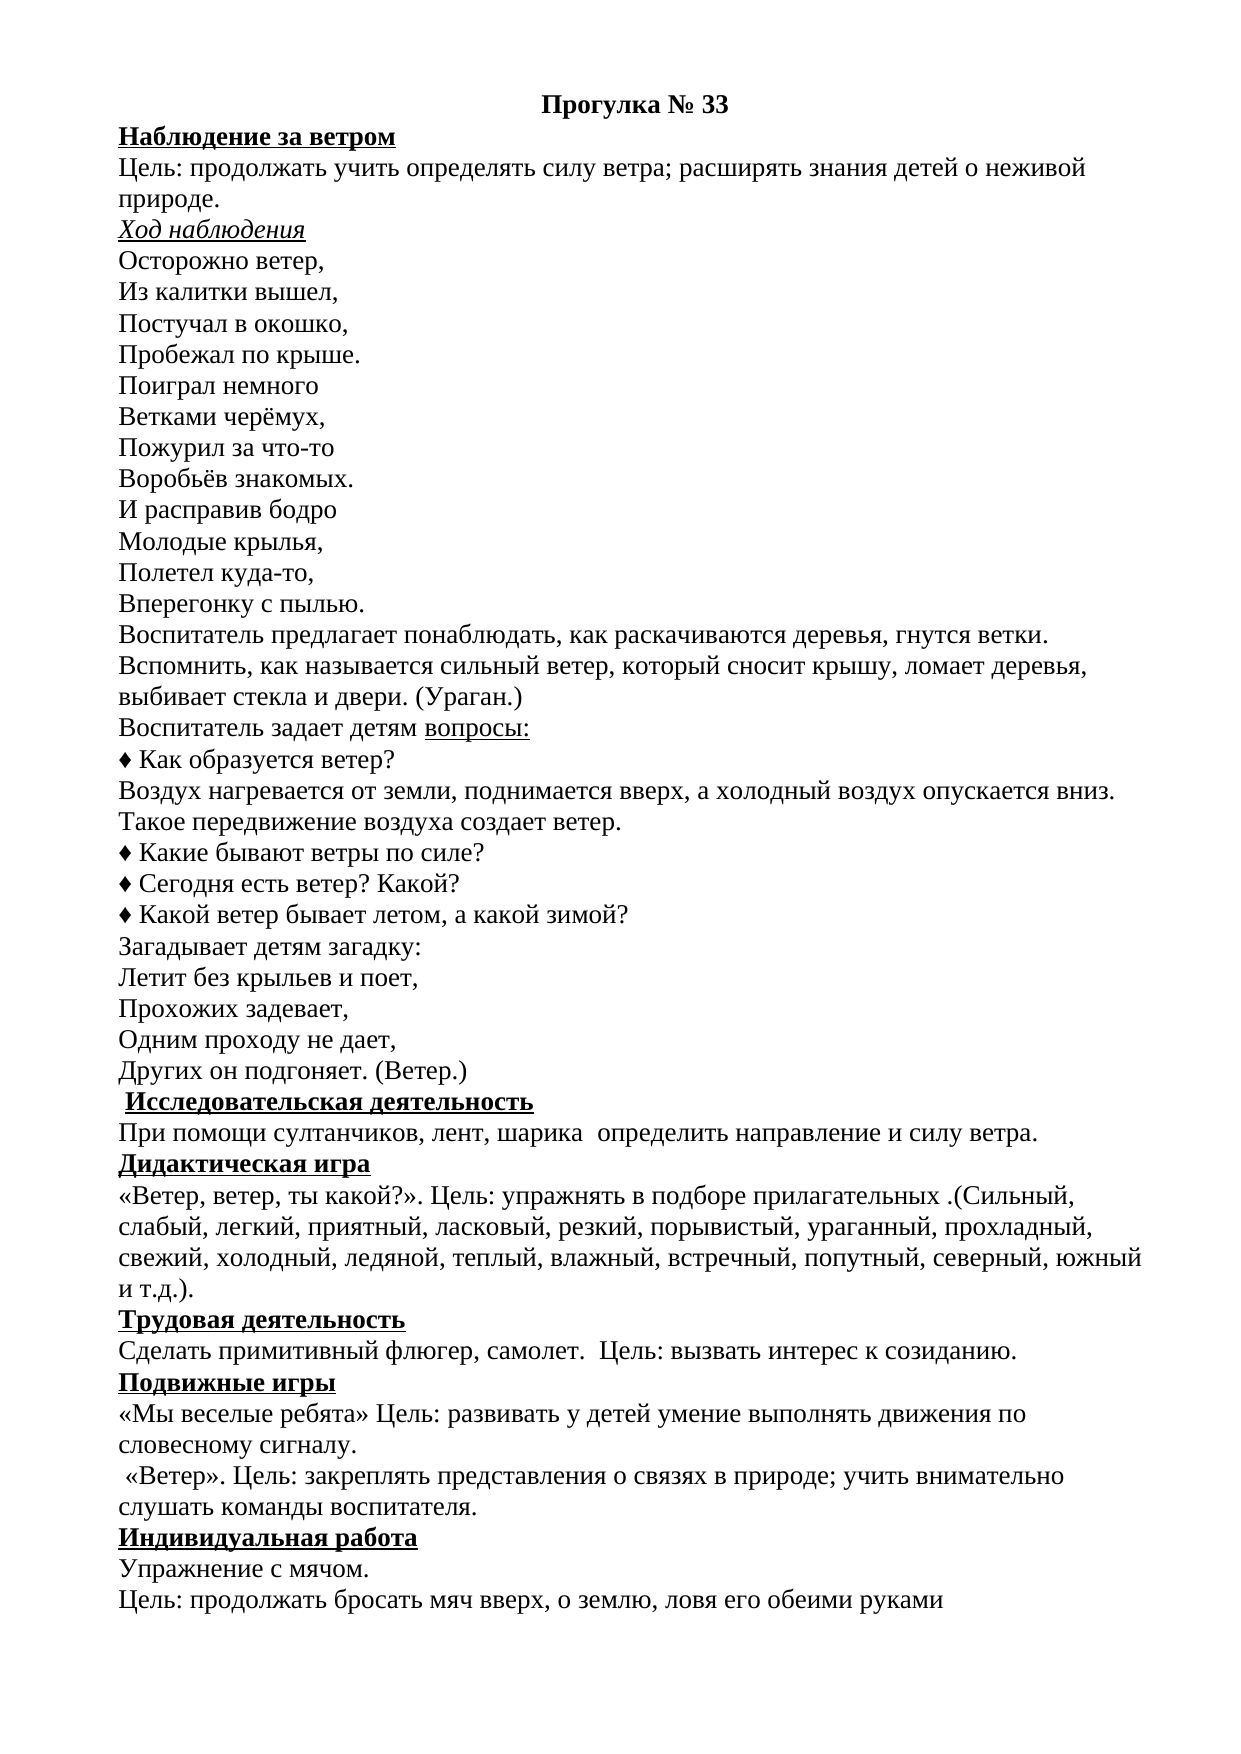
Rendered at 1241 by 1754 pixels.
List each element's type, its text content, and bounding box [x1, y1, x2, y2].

text Упражнение с мячом. [118, 1552, 1152, 1584]
text ♦ Сегодня есть ветер? Какой? [118, 867, 1152, 898]
text Цель: продолжать бросать мяч вверх, о землю, ловя его обеими руками [118, 1584, 1152, 1615]
text Летит без крыльев и поет, [118, 961, 1152, 992]
text Воспитатель задает детям вопросы: [118, 712, 1152, 743]
text ♦ Какой ветер бывает летом, а какой зимой? [118, 898, 1152, 929]
text Воздух нагревается от земли, поднимается вверх, а холодный воздух опускается вниз. Такое передвижение воздуха создает ветер. [118, 774, 1152, 836]
text Наблюдение за ветром [118, 120, 1152, 151]
text «Мы веселые ребята» Цель: развивать у детей умение выполнять движения по словесному сигналу. [118, 1397, 1152, 1459]
text «Ветер». Цель: закреплять представления о связях в природе; учить внимательно слушать команды воспитателя. [118, 1459, 1152, 1521]
text Сделать примитивный флюгер, самолет. Цель: вызвать интерес к созиданию. [118, 1334, 1152, 1366]
text При помощи султанчиков, лент, шарика определить направление и силу ветра. [118, 1116, 1152, 1148]
text ♦ Какие бывают ветры по силе? [118, 836, 1152, 867]
text И расправив бодро Молодые крылья, Полетел куда-то, Вперегонку с пылью. [118, 493, 1152, 618]
text Ход наблюдения [118, 213, 1152, 244]
text Прогулка № 33 [118, 89, 1152, 120]
text Дидактическая игра [118, 1148, 1152, 1179]
text Индивидуальная работа [118, 1521, 1152, 1552]
text Трудовая деятельность [118, 1303, 1152, 1334]
text Воспитатель предлагает понаблюдать, как раскачиваются деревья, гнутся ветки. Вспомнить, как называется сильный ветер, который сносит крышу, ломает деревья, выбивает стекла и двери. (Ураган.) [118, 618, 1152, 712]
text Загадывает детям загадку: [118, 929, 1152, 961]
text Прохожих задевает, [118, 992, 1152, 1023]
text Одним проходу не дает, [118, 1023, 1152, 1054]
text Цель: продолжать учить определять силу ветра; расширять знания детей о неживой природе. [118, 151, 1152, 213]
text Осторожно ветер, Из калитки вышел, Постучал в окошко, Пробежал по крыше. [118, 244, 1152, 369]
text «Ветер, ветер, ты какой?». Цель: упражнять в подборе прилагательных .(Сильный, слабый, легкий, приятный, ласковый, резкий, порывистый, ураганный, прохладный, свежий, холодный, ледяной, теплый, влажный, встречный, попутный, северный, южный и т.д.). [118, 1179, 1152, 1303]
text Поиграл немного Ветками черёмух, Пожурил за что-то Воробьёв знакомых. [118, 369, 1152, 493]
text Других он подгоняет. (Ветер.) [118, 1054, 1152, 1085]
text Исследовательская деятельность [118, 1085, 1152, 1116]
text Подвижные игры [118, 1366, 1152, 1397]
text ♦ Как образуется ветер? [118, 743, 1152, 774]
